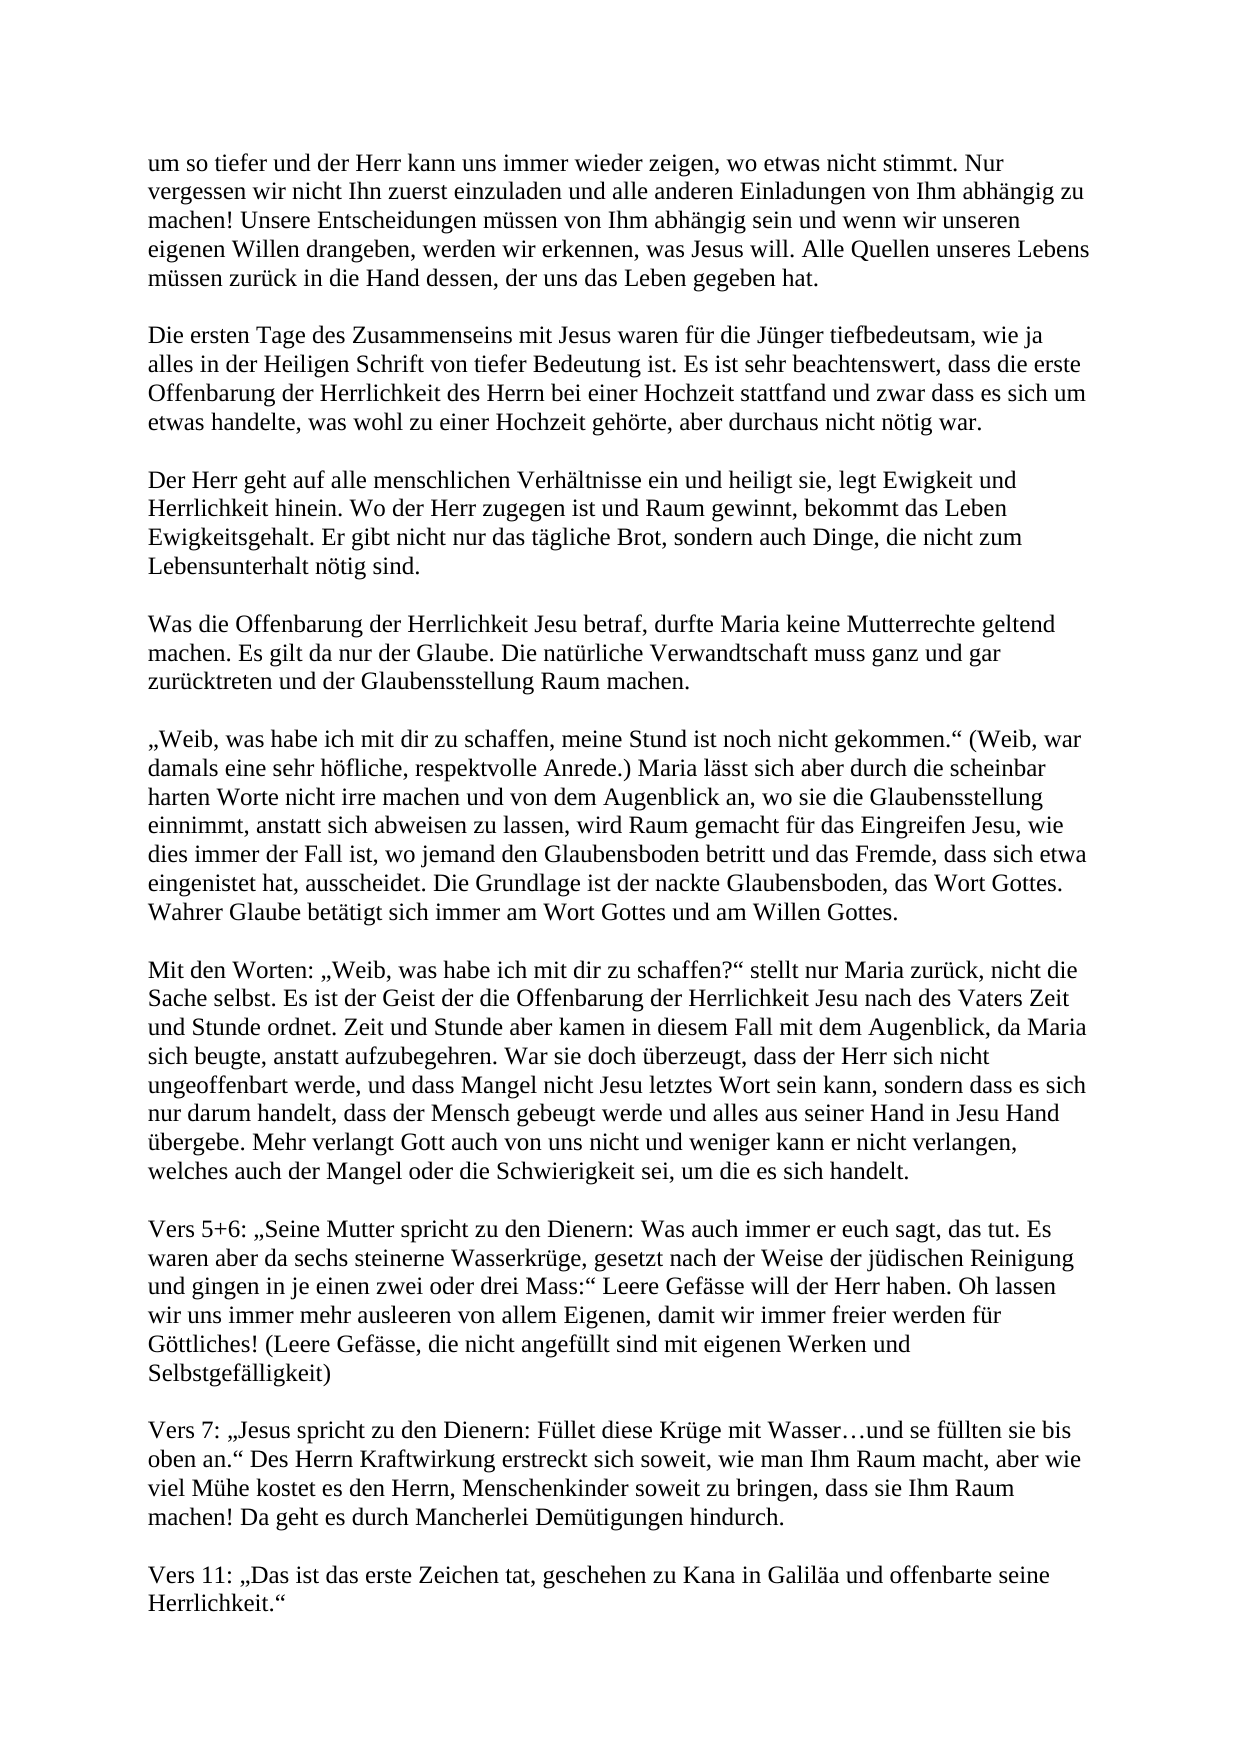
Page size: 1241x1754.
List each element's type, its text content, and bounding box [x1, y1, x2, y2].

text Mit den Worten: „Weib, was habe ich mit dir zu schaffen?“ stellt nur Maria zurück, nicht die Sache selbst. Es ist der Geist der die Offenbarung der Herrlichkeit Jesu nach des Vaters Zeit und Stunde ordnet. Zeit und Stunde aber kamen in diesem Fall mit dem Augenblick, da Maria sich beugte, anstatt aufzubegehren. War sie doch überzeugt, dass der Herr sich nicht ungeoffenbart werde, und dass Mangel nicht Jesu letztes Wort sein kann, sondern dass es sich nur darum handelt, dass der Mensch gebeugt werde und alles aus seiner Hand in Jesu Hand übergebe. Mehr verlangt Gott auch von uns nicht und weniger kann er nicht verlangen, welches auch der Mangel oder die Schwierigkeit sei, um die es sich handelt. [148, 955, 1093, 1185]
text Die ersten Tage des Zusammenseins mit Jesus waren für die Jünger tiefbedeutsam, wie ja alles in der Heiligen Schrift von tiefer Bedeutung ist. Es ist sehr beachtenswert, dass die erste Offenbarung der Herrlichkeit des Herrn bei einer Hochzeit stattfand und zwar dass es sich um etwas handelte, was wohl zu einer Hochzeit gehörte, aber durchaus nicht nötig war. [148, 321, 1093, 436]
text Was die Offenbarung der Herrlichkeit Jesu betraf, durfte Maria keine Mutterrechte geltend machen. Es gilt da nur der Glaube. Die natürliche Verwandtschaft muss ganz und gar zurücktreten und der Glaubensstellung Raum machen. [148, 609, 1093, 695]
text Vers 5+6: „Seine Mutter spricht zu den Dienern: Was auch immer er euch sagt, das tut. Es waren aber da sechs steinerne Wasserkrüge, gesetzt nach der Weise der jüdischen Reinigung und gingen in je einen zwei oder drei Mass:“ Leere Gefässe will der Herr haben. Oh lassen wir uns immer mehr ausleeren von allem Eigenen, damit wir immer freier werden für Göttliches! (Leere Gefässe, die nicht angefüllt sind mit eigenen Werken und Selbstgefälligkeit) [148, 1214, 1093, 1386]
text Vers 7: „Jesus spricht zu den Dienern: Füllet diese Krüge mit Wasser…und se füllten sie bis oben an.“ Des Herrn Kraftwirkung erstreckt sich soweit, wie man Ihm Raum macht, aber wie viel Mühe kostet es den Herrn, Menschenkinder soweit zu bringen, dass sie Ihm Raum machen! Da geht es durch Mancherlei Demütigungen hindurch. [148, 1416, 1093, 1531]
text Vers 11: „Das ist das erste Zeichen tat, geschehen zu Kana in Galiläa und offenbarte seine Herrlichkeit.“ [148, 1560, 1093, 1617]
text Der Herr geht auf alle menschlichen Verhältnisse ein und heiligt sie, legt Ewigkeit und Herrlichkeit hinein. Wo der Herr zugegen ist und Raum gewinnt, bekommt das Leben Ewigkeitsgehalt. Er gibt nicht nur das tägliche Brot, sondern auch Dinge, die nicht zum Lebensunterhalt nötig sind. [148, 465, 1093, 580]
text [148, 148, 1093, 291]
text „Weib, was habe ich mit dir zu schaffen, meine Stund ist noch nicht gekommen.“ (Weib, war damals eine sehr höfliche, respektvolle Anrede.) Maria lässt sich aber durch die scheinbar harten Worte nicht irre machen und von dem Augenblick an, wo sie die Glaubensstellung einnimmt, anstatt sich abweisen zu lassen, wird Raum gemacht für das Eingreifen Jesu, wie dies immer der Fall ist, wo jemand den Glaubensboden betritt und das Fremde, dass sich etwa eingenistet hat, ausscheidet. Die Grundlage ist der nackte Glaubensboden, das Wort Gottes. Wahrer Glaube betätigt sich immer am Wort Gottes und am Willen Gottes. [148, 724, 1093, 926]
